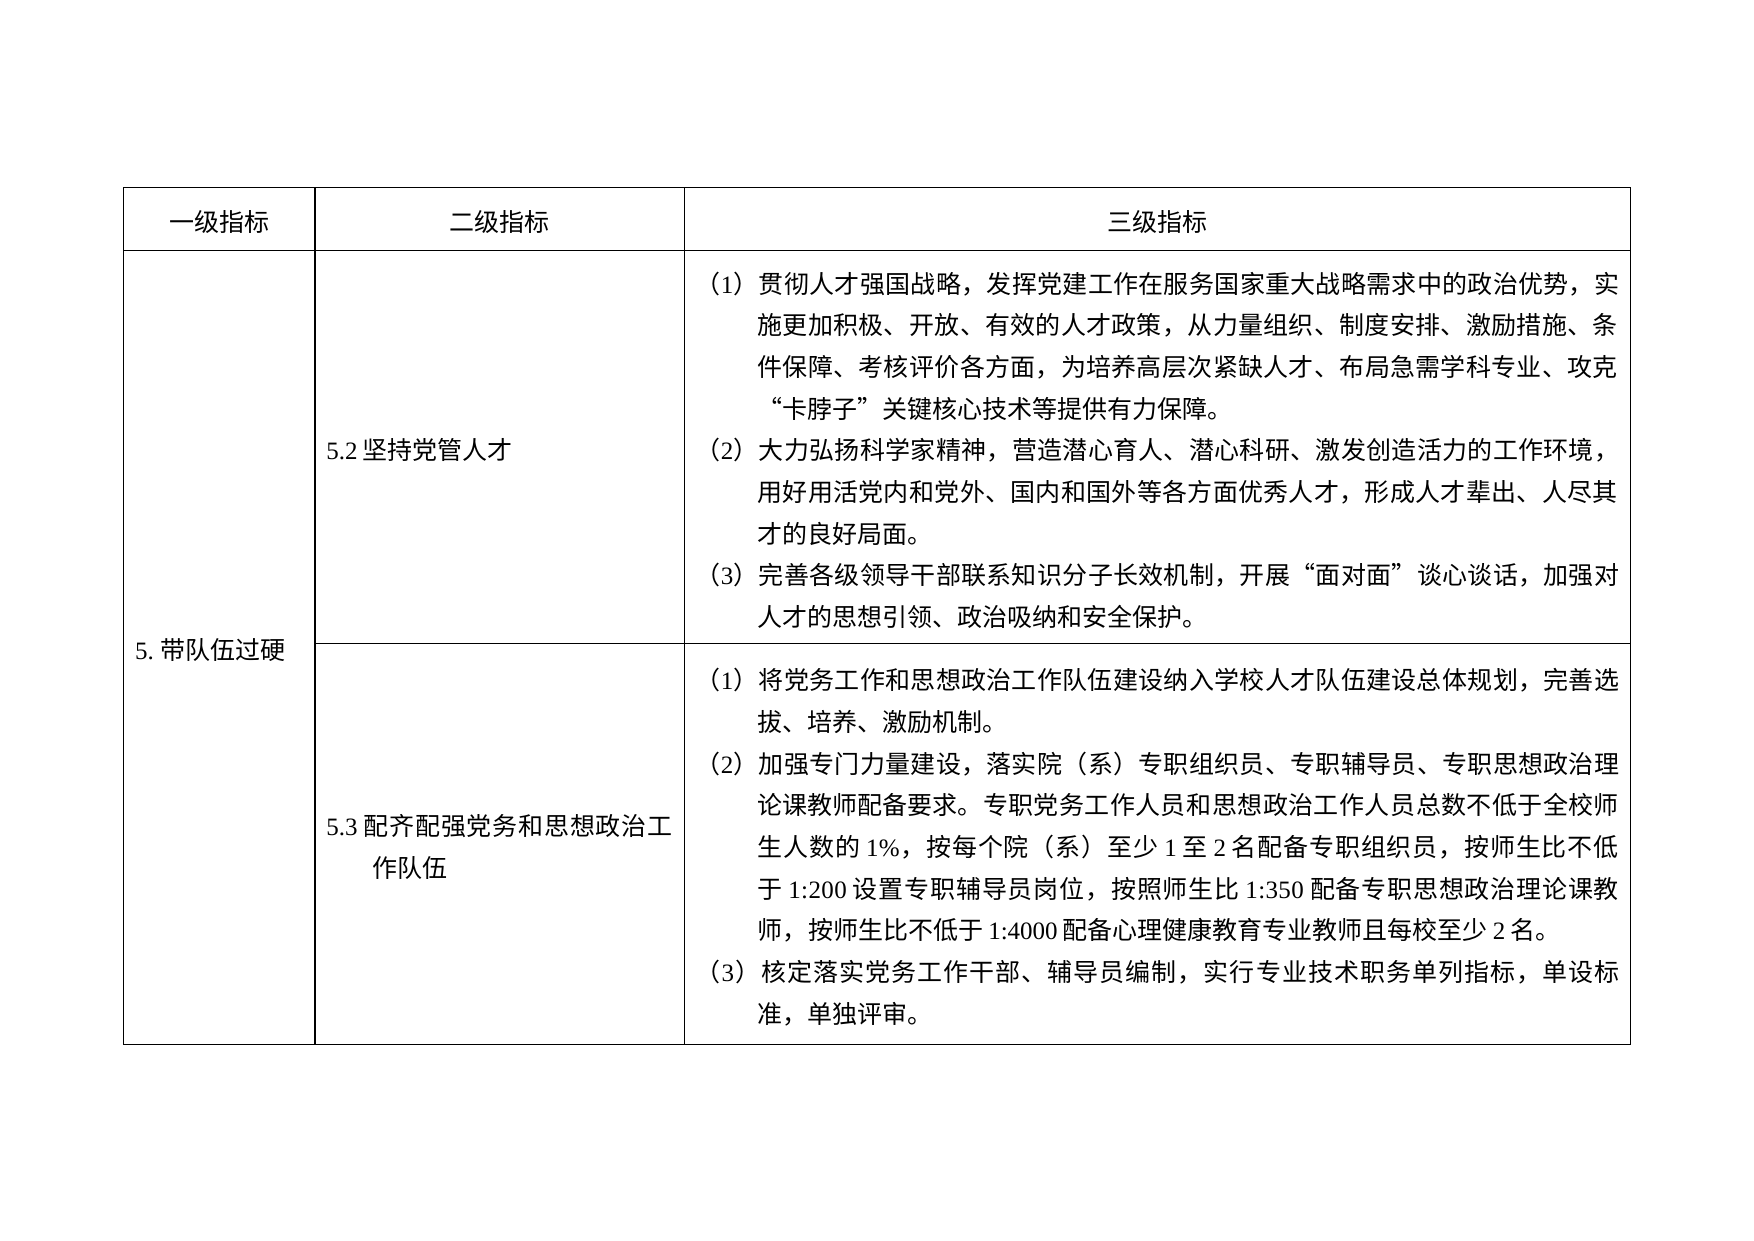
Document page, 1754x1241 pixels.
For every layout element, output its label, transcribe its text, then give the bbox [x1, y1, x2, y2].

table_cell （1）贯彻人才强国战略，发挥党建工作在服务国家重大战略需求中的政治优势，实施更加积极、开放、有效的人才政策，从力量组织、制度安排、激励措施、条件保障、考核评价各方面，为培养高层次紧缺人才、布局急需学科专业、攻克“卡脖子”关键核心技术等提供有力保障。 （2）大力弘扬科学家精神，营造潜心育人、潜心科研、激发创造活力的工作环境，用好用活党内和党外、国内和国外等各方面优秀人才，形成人才辈出、人尽其才的良好局面。 （3）完善各级领导干部联系知识分子长效机制，开展“面对面”谈心谈话，加强对人才的思想引领、政治吸纳和安全保护。 [685, 251, 1630, 643]
table_cell 一级指标 [124, 188, 314, 250]
table_cell 三级指标 [685, 188, 1630, 250]
table_cell 5. 带队伍过硬 [124, 251, 314, 1043]
table_cell （1）将党务工作和思想政治工作队伍建设纳入学校人才队伍建设总体规划，完善选拔、培养、激励机制。 （2）加强专门力量建设，落实院（系）专职组织员、专职辅导员、专职思想政治理论课教师配备要求。专职党务工作人员和思想政治工作人员总数不低于全校师生人数的1%，按每个院（系）至少1至2名配备专职组织员，按师生比不低于1:200设置专职辅导员岗位，按照师生比1:350配备专职思想政治理论课教师，按师生比不低于1:4000配备心理健康教育专业教师且每校至少2名。 （3）核定落实党务工作干部、辅导员编制，实行专业技术职务单列指标，单设标准，单独评审。 [685, 644, 1630, 1043]
table_cell 二级指标 [316, 188, 684, 250]
table_cell 5.2坚持党管人才 [316, 251, 684, 643]
table_cell 5.3配齐配强党务和思想政治工作队伍 [316, 644, 684, 1043]
